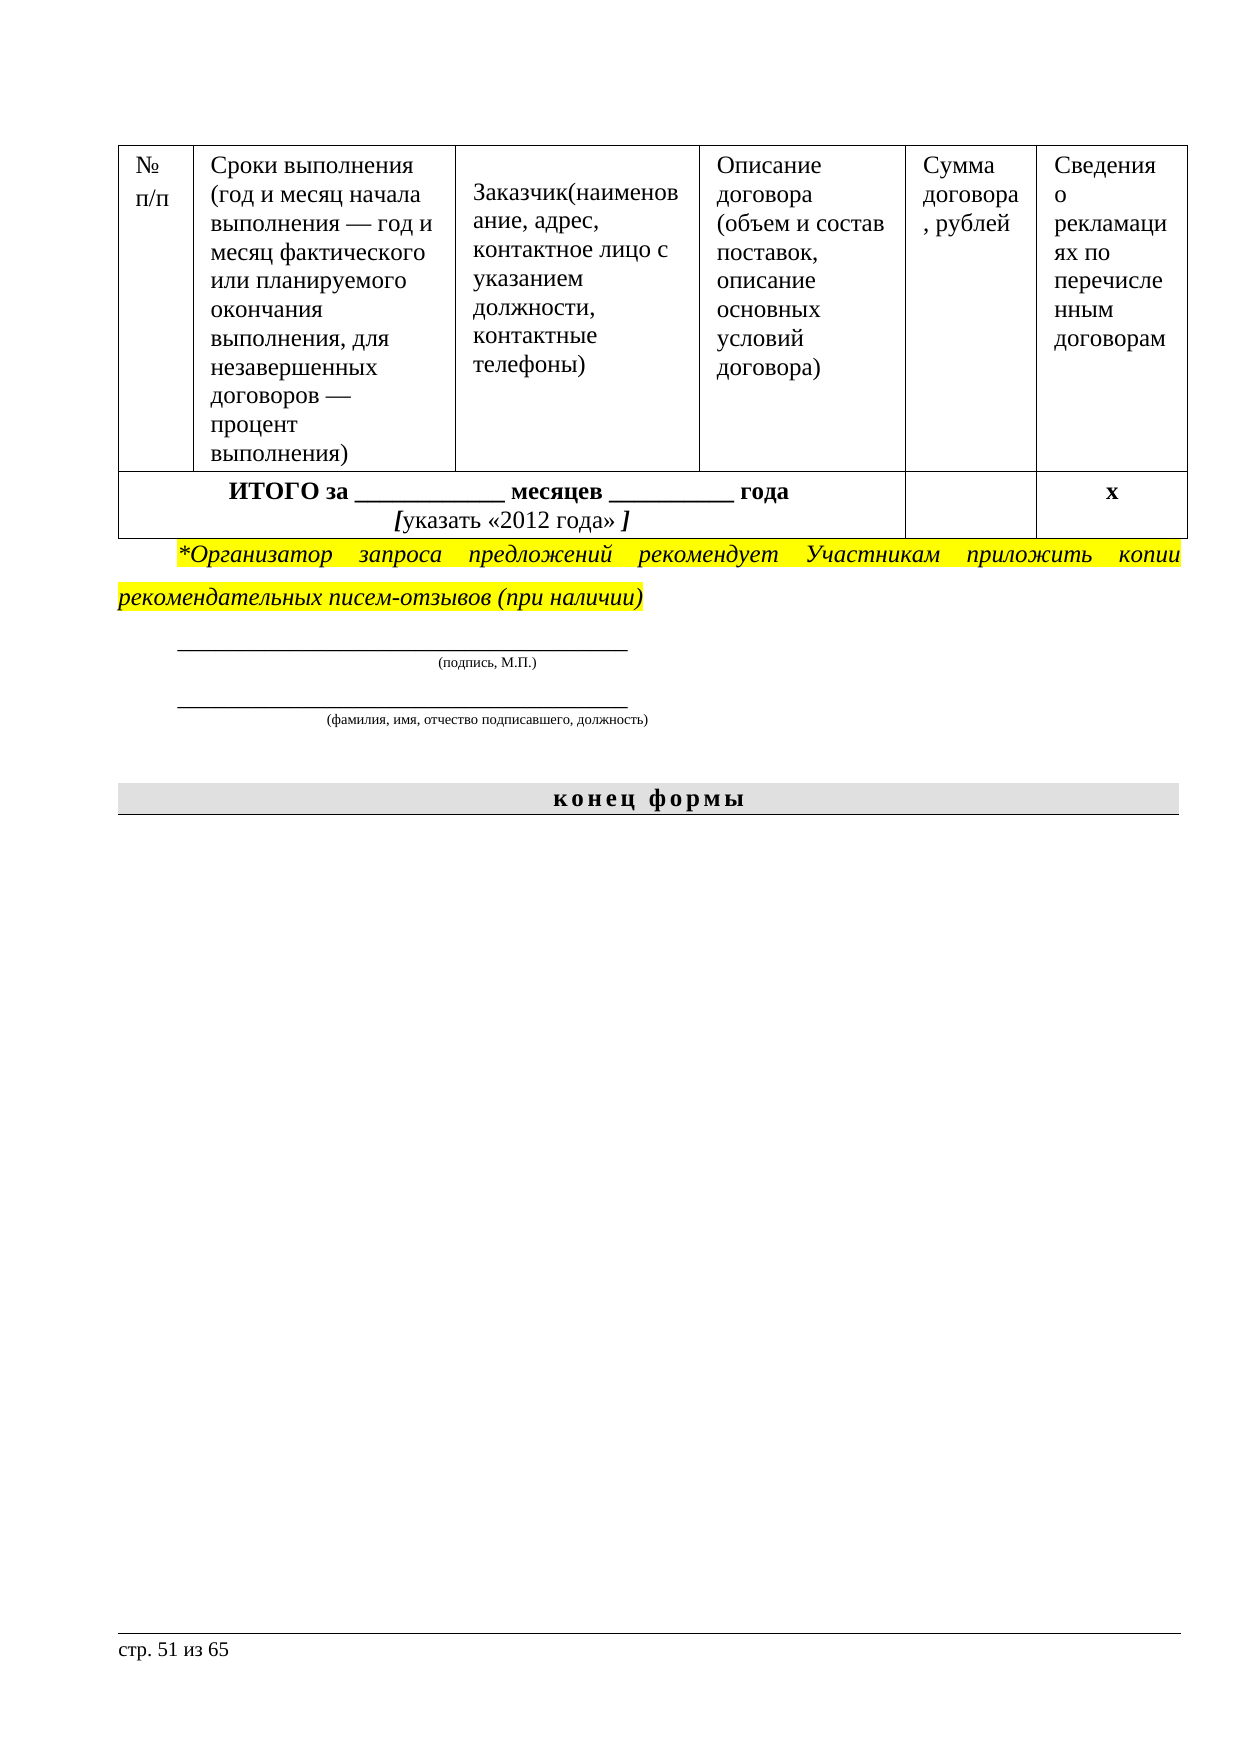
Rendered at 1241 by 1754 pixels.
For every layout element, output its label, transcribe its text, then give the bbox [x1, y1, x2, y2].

text *Организатор запроса предложений рекомендует Участникам приложить копии рекомендательных писем-отзывов (при наличии) [118, 539, 1181, 611]
table_cell ИТОГО за ____________ месяцев __________ года [указать «2012 года» ] [119, 472, 905, 538]
table_header Заказчик(наименование, адрес, контактное лицо с указанием должности, контактные телефоны) [456, 146, 699, 471]
text конец формы [118, 783, 1179, 814]
table_cell [906, 472, 1036, 538]
table_header Сведения о рекламациях по перечисленным договорам [1037, 146, 1187, 471]
table_header Сроки выполнения (год и месяц начала выполнения — год и месяц фактического или планируемого окончания выполнения, для незавершенных договоров — процент выполнения) [194, 146, 455, 471]
text (фамилия, имя, отчество подписавшего, должность) [118, 711, 797, 740]
text (подпись, М.П.) [118, 654, 797, 682]
table_header № п/п [119, 146, 193, 471]
text ____________________________________ [118, 625, 1181, 654]
table_header Сумма договора, рублей [906, 146, 1036, 471]
text ____________________________________ [118, 682, 1181, 711]
table_cell х [1037, 472, 1187, 538]
table_header Описание договора (объем и состав поставок, описание основных условий договора) [700, 146, 905, 471]
